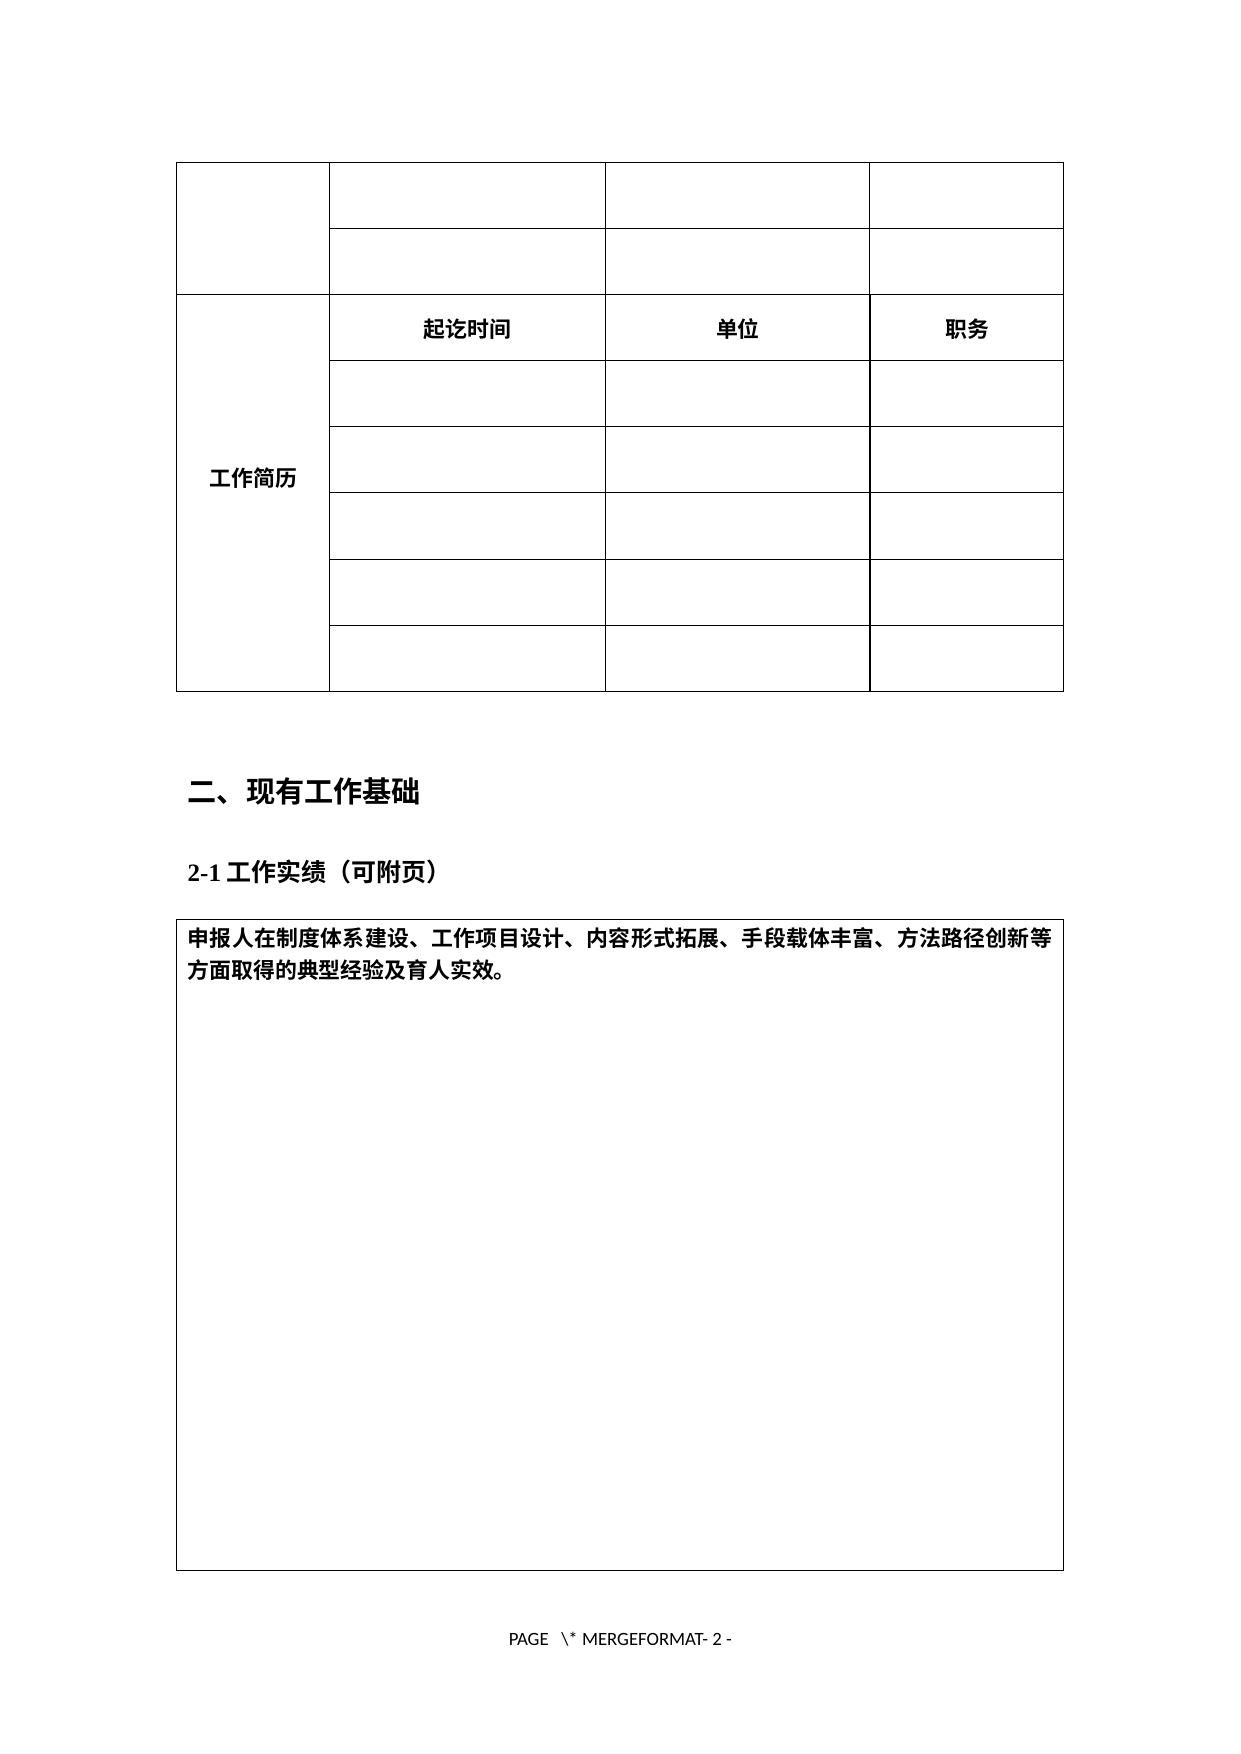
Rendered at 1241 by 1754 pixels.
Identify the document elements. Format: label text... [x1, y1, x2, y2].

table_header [177, 920, 1063, 1570]
table_cell 工作简历 [177, 295, 329, 691]
table_cell [870, 163, 1063, 228]
table_cell [330, 493, 605, 559]
table_cell [606, 626, 869, 691]
table_cell [871, 626, 1063, 691]
table_cell [871, 493, 1063, 559]
table_cell 职务 [871, 295, 1063, 360]
text 2-1工作实绩（可附页） [187, 838, 1053, 903]
table_cell [330, 163, 605, 228]
text 二、现有工作基础 [187, 757, 1053, 822]
table_cell [871, 560, 1063, 625]
table_cell [330, 560, 605, 625]
table_cell [330, 361, 605, 426]
table_cell [606, 163, 869, 228]
table_cell [606, 560, 869, 625]
table_cell [871, 361, 1063, 426]
table_cell 单位 [606, 295, 869, 360]
table_cell [606, 493, 869, 559]
table_cell [606, 427, 869, 492]
table_cell 起讫时间 [330, 295, 605, 360]
table_cell [871, 427, 1063, 492]
table_cell [870, 229, 1063, 294]
table_cell [330, 427, 605, 492]
table_cell [606, 229, 869, 294]
table_cell [606, 361, 869, 426]
table_cell [330, 229, 605, 294]
table_cell [330, 626, 605, 691]
